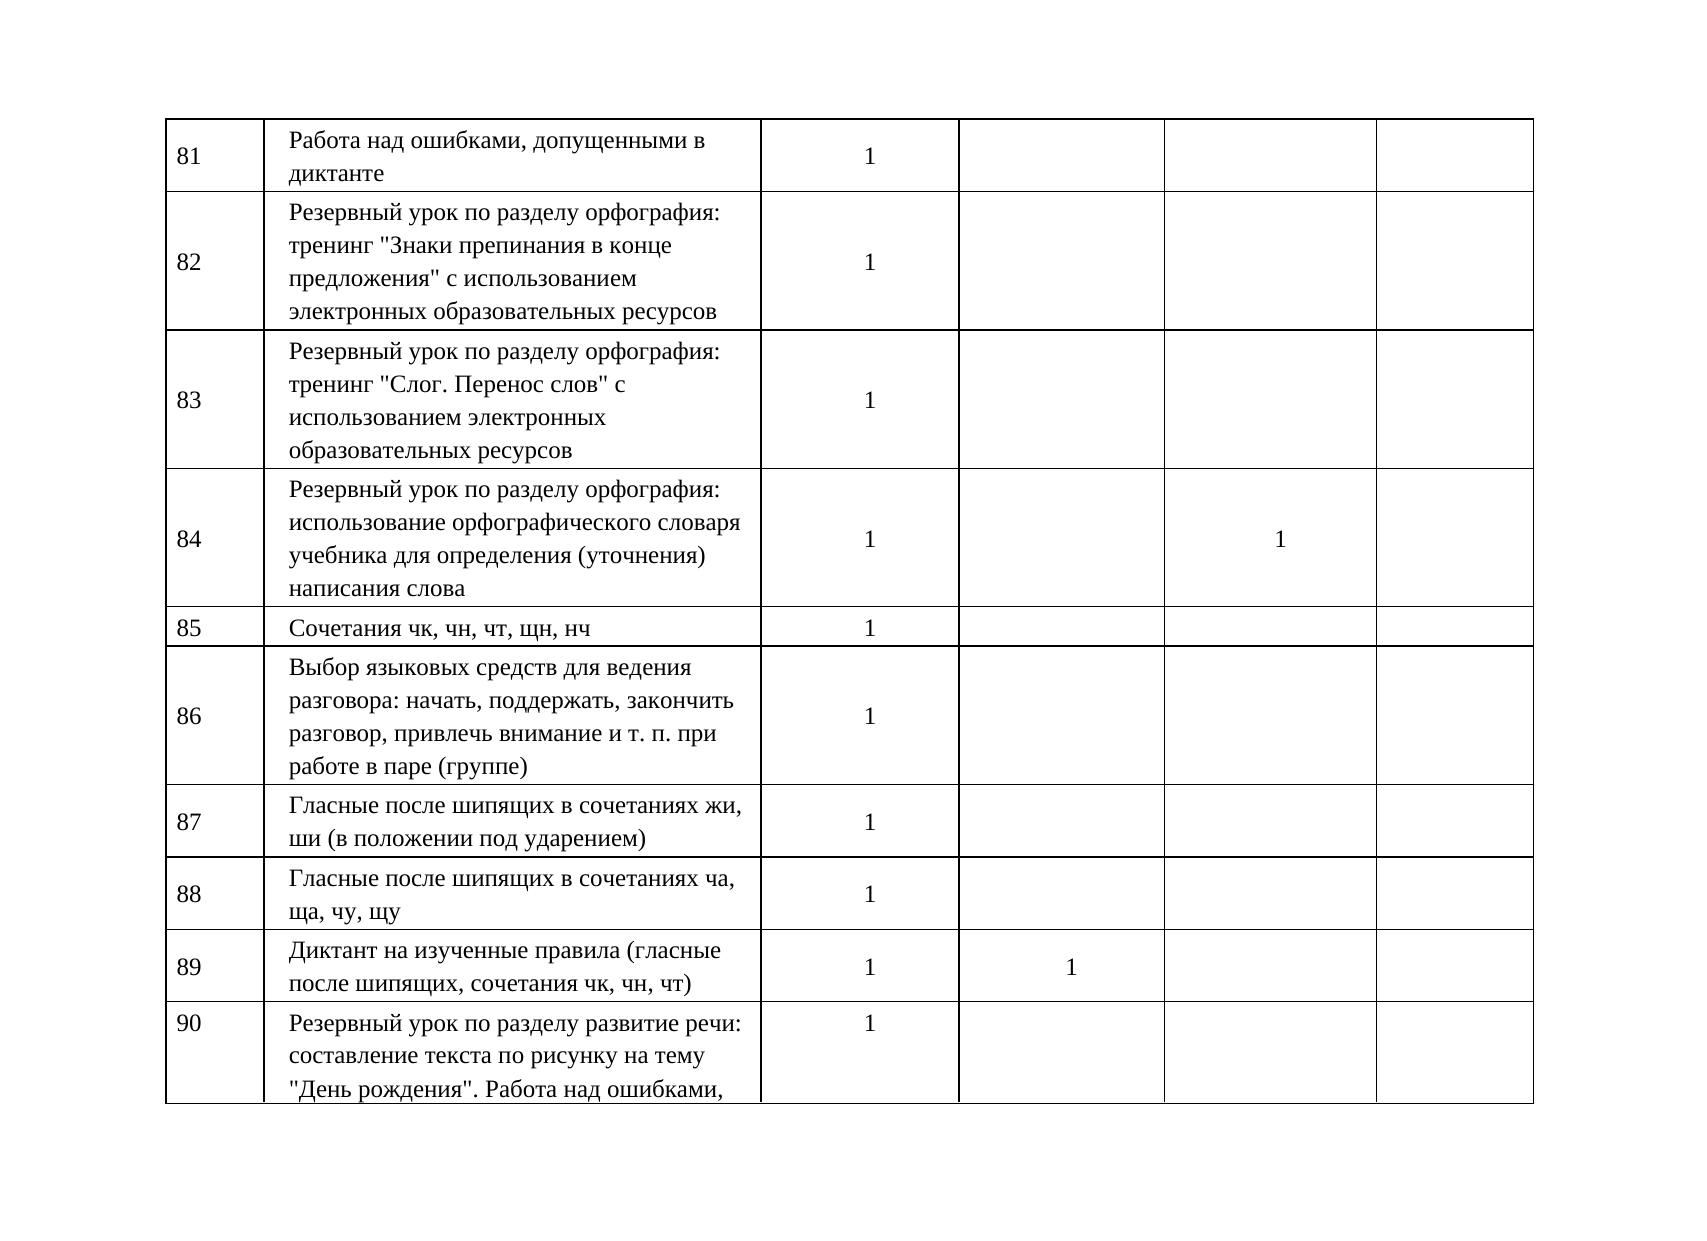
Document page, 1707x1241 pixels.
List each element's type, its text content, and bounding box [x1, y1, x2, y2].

table_cell Резервный урок по разделу орфография: использование орфографического словаря учебника для определения (уточнения) написания слова [265, 469, 760, 606]
table_cell [1165, 930, 1376, 1001]
table_cell Резервный урок по разделу орфография: тренинг "Слог. Перенос слов" с использованием электронных образовательных ресурсов [265, 331, 760, 467]
table_cell [960, 469, 1164, 606]
table_cell Диктант на изученные правила (гласные после шипящих, сочетания чк, чн, чт) [265, 930, 760, 1001]
table_cell 1 [762, 647, 958, 784]
table_cell 1 [762, 469, 958, 606]
table_cell [1165, 331, 1376, 467]
table_cell 1 [762, 1002, 958, 1102]
table_cell [1165, 858, 1376, 928]
table_cell 1 [762, 858, 958, 928]
table_cell [1377, 120, 1533, 191]
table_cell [265, 1002, 760, 1102]
table_cell [960, 120, 1164, 191]
table_cell 90 [167, 1002, 263, 1102]
table_cell 82 [167, 192, 263, 329]
table_cell [960, 192, 1164, 329]
table_cell [960, 647, 1164, 784]
table_cell [960, 607, 1164, 645]
table_cell [1165, 607, 1376, 645]
table_cell Сочетания чк, чн, чт, щн, нч [265, 607, 760, 645]
table_cell 81 [167, 120, 263, 191]
table_cell [1165, 120, 1376, 191]
table_cell 87 [167, 785, 263, 856]
table_cell 1 [960, 930, 1164, 1001]
table_cell [1165, 647, 1376, 784]
table_cell [1377, 192, 1533, 329]
table_cell [1377, 858, 1533, 928]
table_cell 1 [762, 120, 958, 191]
table_cell 85 [167, 607, 263, 645]
table_cell [960, 785, 1164, 856]
table_cell 1 [762, 331, 958, 467]
table_cell 83 [167, 331, 263, 467]
table_cell Выбор языковых средств для ведения разговора: начать, поддержать, закончить разговор, привлечь внимание и т. п. при работе в паре (группе) [265, 647, 760, 784]
table_cell [1377, 930, 1533, 1001]
table_cell [960, 331, 1164, 467]
table_cell [1377, 1002, 1533, 1102]
table_cell [1165, 192, 1376, 329]
table_cell [1377, 607, 1533, 645]
table_cell 84 [167, 469, 263, 606]
table_cell [1377, 785, 1533, 856]
table_cell 1 [762, 785, 958, 856]
table_cell 88 [167, 858, 263, 928]
table_cell Работа над ошибками, допущенными в диктанте [265, 120, 760, 191]
table_cell Резервный урок по разделу орфография: тренинг "Знаки препинания в конце предложения" с использованием электронных образовательных ресурсов [265, 192, 760, 329]
table_cell [1165, 785, 1376, 856]
table_cell 86 [167, 647, 263, 784]
table_cell 1 [762, 930, 958, 1001]
table_cell Гласные после шипящих в сочетаниях ча, ща, чу, щу [265, 858, 760, 928]
table_cell 89 [167, 930, 263, 1001]
table_cell [960, 858, 1164, 928]
table_cell [960, 1002, 1164, 1102]
table_cell 1 [1165, 469, 1376, 606]
table_cell [1377, 331, 1533, 467]
table_cell [1165, 1002, 1376, 1102]
table_cell 1 [762, 607, 958, 645]
table_cell 1 [762, 192, 958, 329]
table_cell [1377, 469, 1533, 606]
table_cell Гласные после шипящих в сочетаниях жи, ши (в положении под ударением) [265, 785, 760, 856]
table_cell [1377, 647, 1533, 784]
